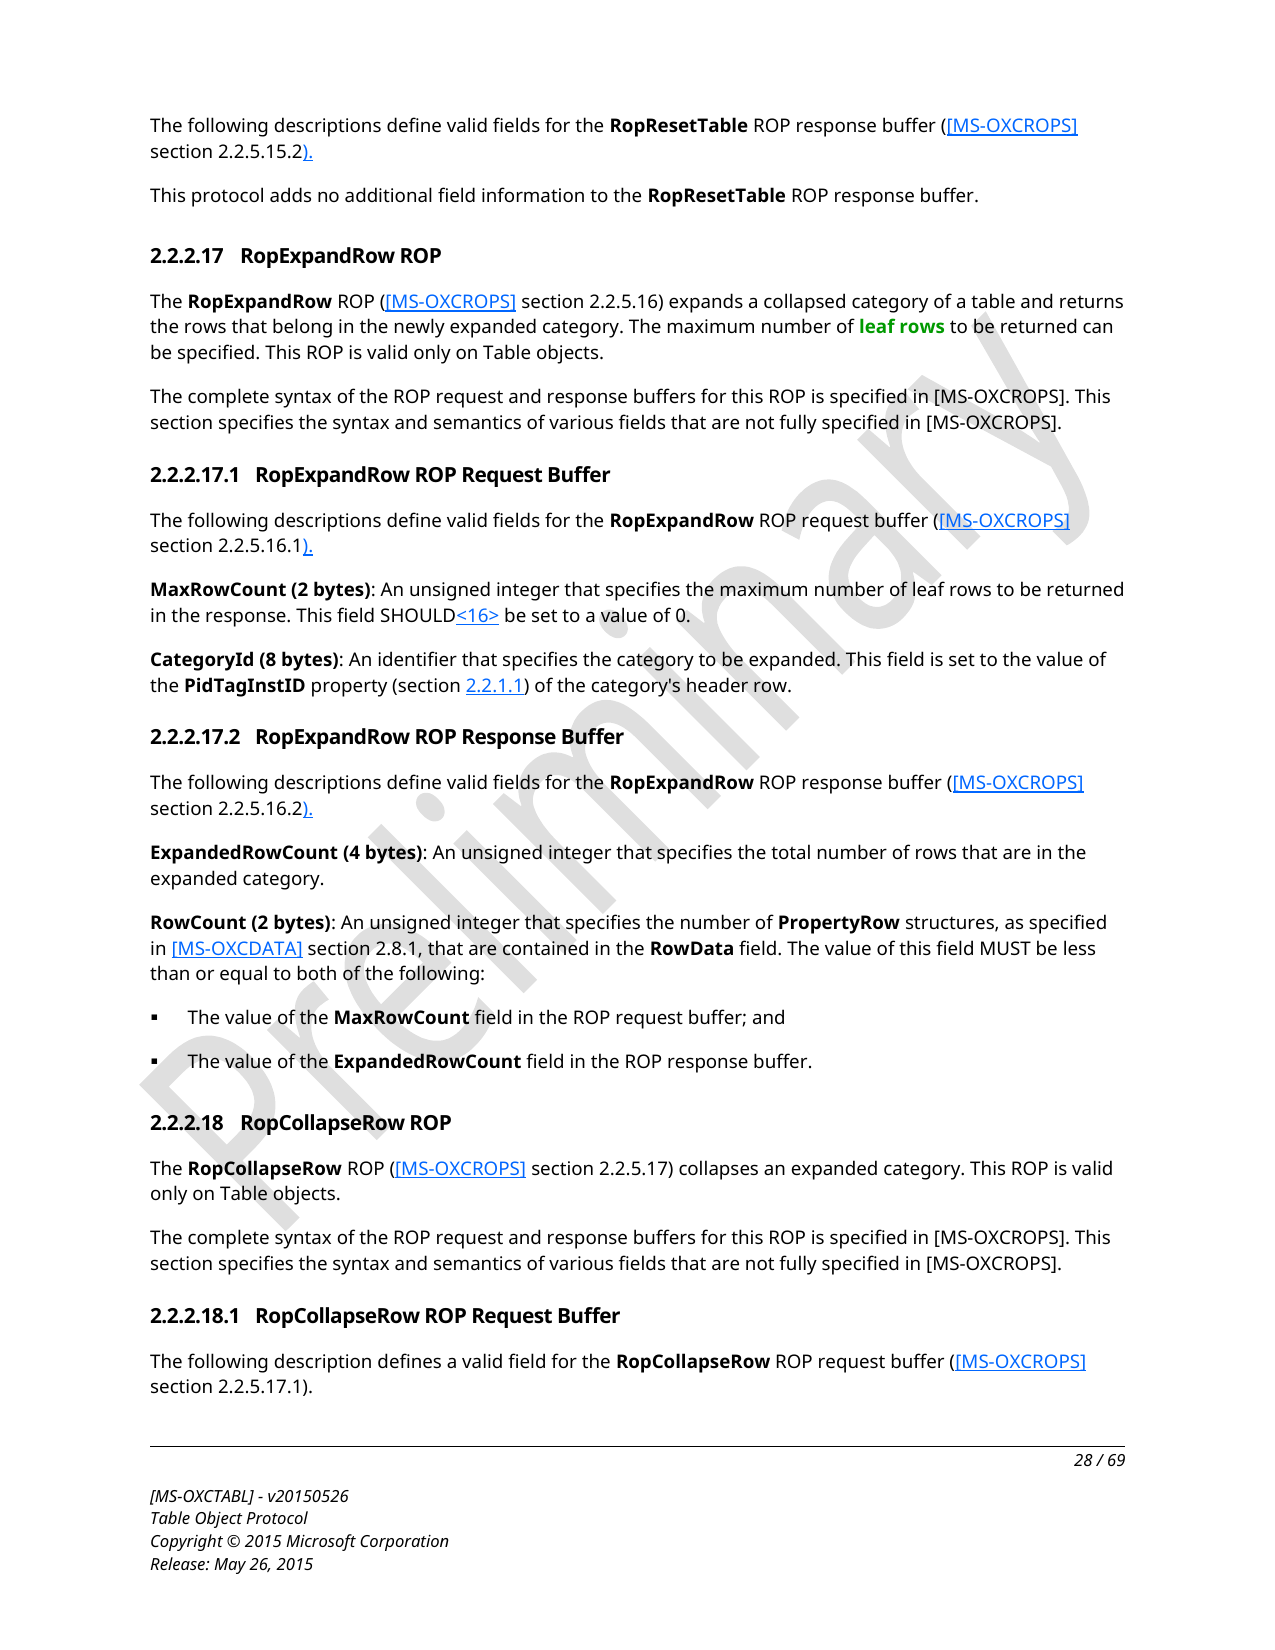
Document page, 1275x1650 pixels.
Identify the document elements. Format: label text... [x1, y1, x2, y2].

list The value of the ExpandedRowCount field in the ROP response buffer. [150, 1049, 1125, 1074]
text The following description defines a valid field for the RopCollapseRow ROP request buffer ([MS-OXCROPS] section 2.2.5.17.1). [150, 1348, 1125, 1399]
text CategoryId (8 bytes): An identifier that specifies the category to be expanded. This field is set to the value of the PidTagInstID property (section 2.2.1.1) of the category's header row. [150, 646, 1125, 697]
text The following descriptions define valid fields for the RopExpandRow ROP response buffer ([MS-OXCROPS] section 2.2.5.16.2). [150, 770, 1125, 821]
subtitle RopCollapseRow ROP [150, 1108, 1125, 1136]
text This protocol adds no additional field information to the RopResetTable ROP response buffer. [150, 182, 1125, 208]
text ExpandedRowCount (4 bytes): An unsigned integer that specifies the total number of rows that are in the expanded category. [150, 839, 1125, 891]
list The value of the MaxRowCount field in the ROP request buffer; and [150, 1004, 1125, 1030]
text RowCount (2 bytes): An unsigned integer that specifies the number of PropertyRow structures, as specified in [MS-OXCDATA] section 2.8.1, that are contained in the RowData field. The value of this field MUST be less than or equal to both of the following: [150, 909, 1125, 986]
text The following descriptions define valid fields for the RopExpandRow ROP request buffer ([MS-OXCROPS] section 2.2.5.16.1). [150, 507, 1125, 558]
text MaxRowCount (2 bytes): An unsigned integer that specifies the maximum number of leaf rows to be returned in the response. This field SHOULD<16> be set to a value of 0. [150, 577, 1125, 628]
subtitle RopExpandRow ROP [150, 241, 1125, 269]
subtitle RopExpandRow ROP Response Buffer [150, 722, 1125, 751]
subtitle RopExpandRow ROP Request Buffer [150, 460, 1125, 488]
text The following descriptions define valid fields for the RopResetTable ROP response buffer ([MS-OXCROPS] section 2.2.5.15.2). [150, 112, 1125, 163]
subtitle RopCollapseRow ROP Request Buffer [150, 1301, 1125, 1329]
text The RopCollapseRow ROP ([MS-OXCROPS] section 2.2.5.17) collapses an expanded category. This ROP is valid only on Table objects. [150, 1155, 1125, 1206]
text The RopExpandRow ROP ([MS-OXCROPS] section 2.2.5.16) expands a collapsed category of a table and returns the rows that belong in the newly expanded category. The maximum number of leaf rows to be returned can be specified. This ROP is valid only on Table objects. [150, 288, 1125, 365]
